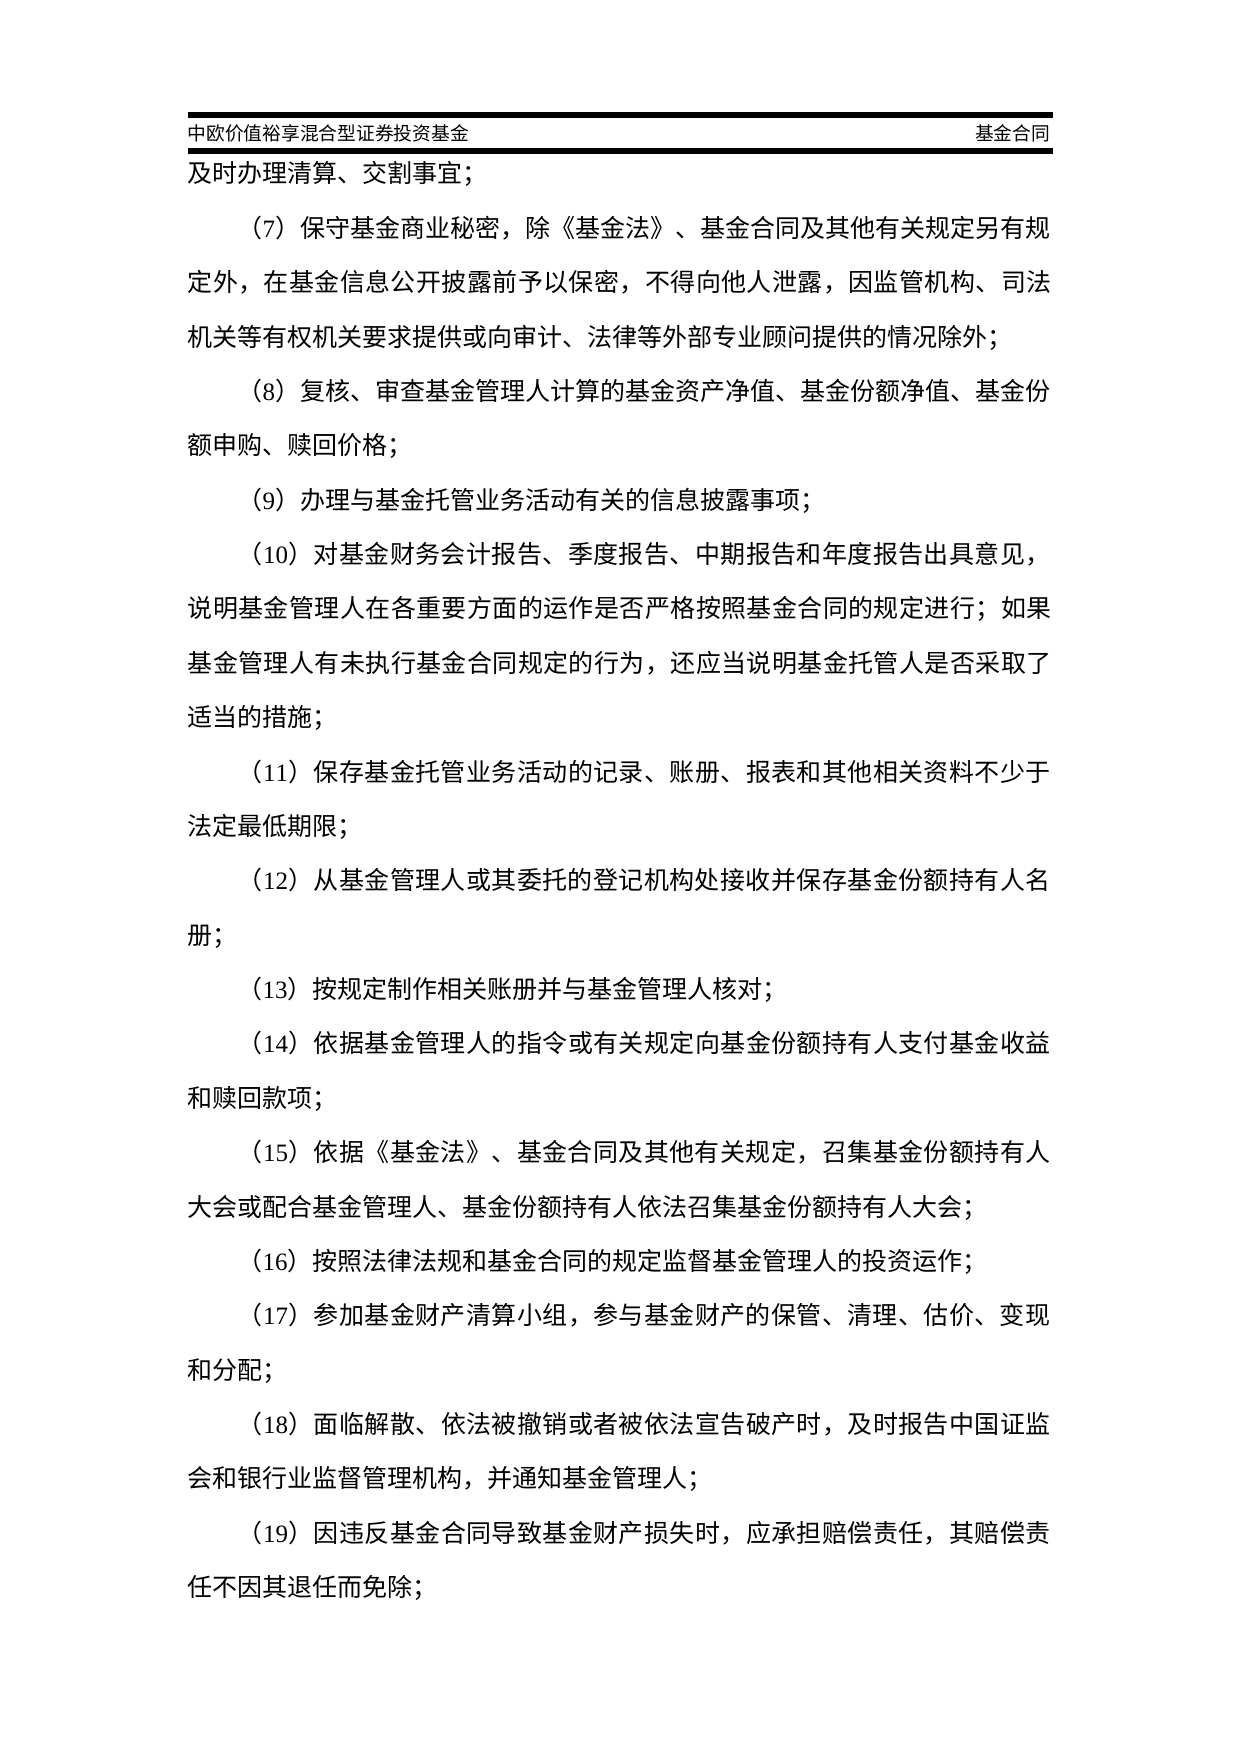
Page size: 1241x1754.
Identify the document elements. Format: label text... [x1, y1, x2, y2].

text （13）按规定制作相关账册并与基金管理人核对； [187, 969, 1053, 1006]
text （9）办理与基金托管业务活动有关的信息披露事项； [187, 480, 1053, 516]
text （8）复核、审查基金管理人计算的基金资产净值、基金份额净值、基金份额申购、赎回价格； [187, 371, 1053, 462]
text （12）从基金管理人或其委托的登记机构处接收并保存基金份额持有人名册； [187, 861, 1053, 951]
text （16）按照法律法规和基金合同的规定监督基金管理人的投资运作； [187, 1241, 1053, 1278]
text （7）保守基金商业秘密，除《基金法》、基金合同及其他有关规定另有规定外，在基金信息公开披露前予以保密，不得向他人泄露，因监管机构、司法机关等有权机关要求提供或向审计、法律等外部专业顾问提供的情况除外； [187, 208, 1053, 353]
text （19）因违反基金合同导致基金财产损失时，应承担赔偿责任，其赔偿责任不因其退任而免除； [187, 1513, 1053, 1604]
text （18）面临解散、依法被撤销或者被依法宣告破产时，及时报告中国证监会和银行业监督管理机构，并通知基金管理人； [187, 1404, 1053, 1495]
text （15）依据《基金法》、基金合同及其他有关规定，召集基金份额持有人大会或配合基金管理人、基金份额持有人依法召集基金份额持有人大会； [187, 1133, 1053, 1223]
text （10）对基金财务会计报告、季度报告、中期报告和年度报告出具意见，说明基金管理人在各重要方面的运作是否严格按照基金合同的规定进行；如果基金管理人有未执行基金合同规定的行为，还应当说明基金托管人是否采取了适当的措施； [187, 534, 1053, 734]
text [187, 154, 1053, 190]
text （14）依据基金管理人的指令或有关规定向基金份额持有人支付基金收益和赎回款项； [187, 1024, 1053, 1114]
text （11）保存基金托管业务活动的记录、账册、报表和其他相关资料不少于法定最低期限； [187, 752, 1053, 843]
text （17）参加基金财产清算小组，参与基金财产的保管、清理、估价、变现和分配； [187, 1296, 1053, 1386]
